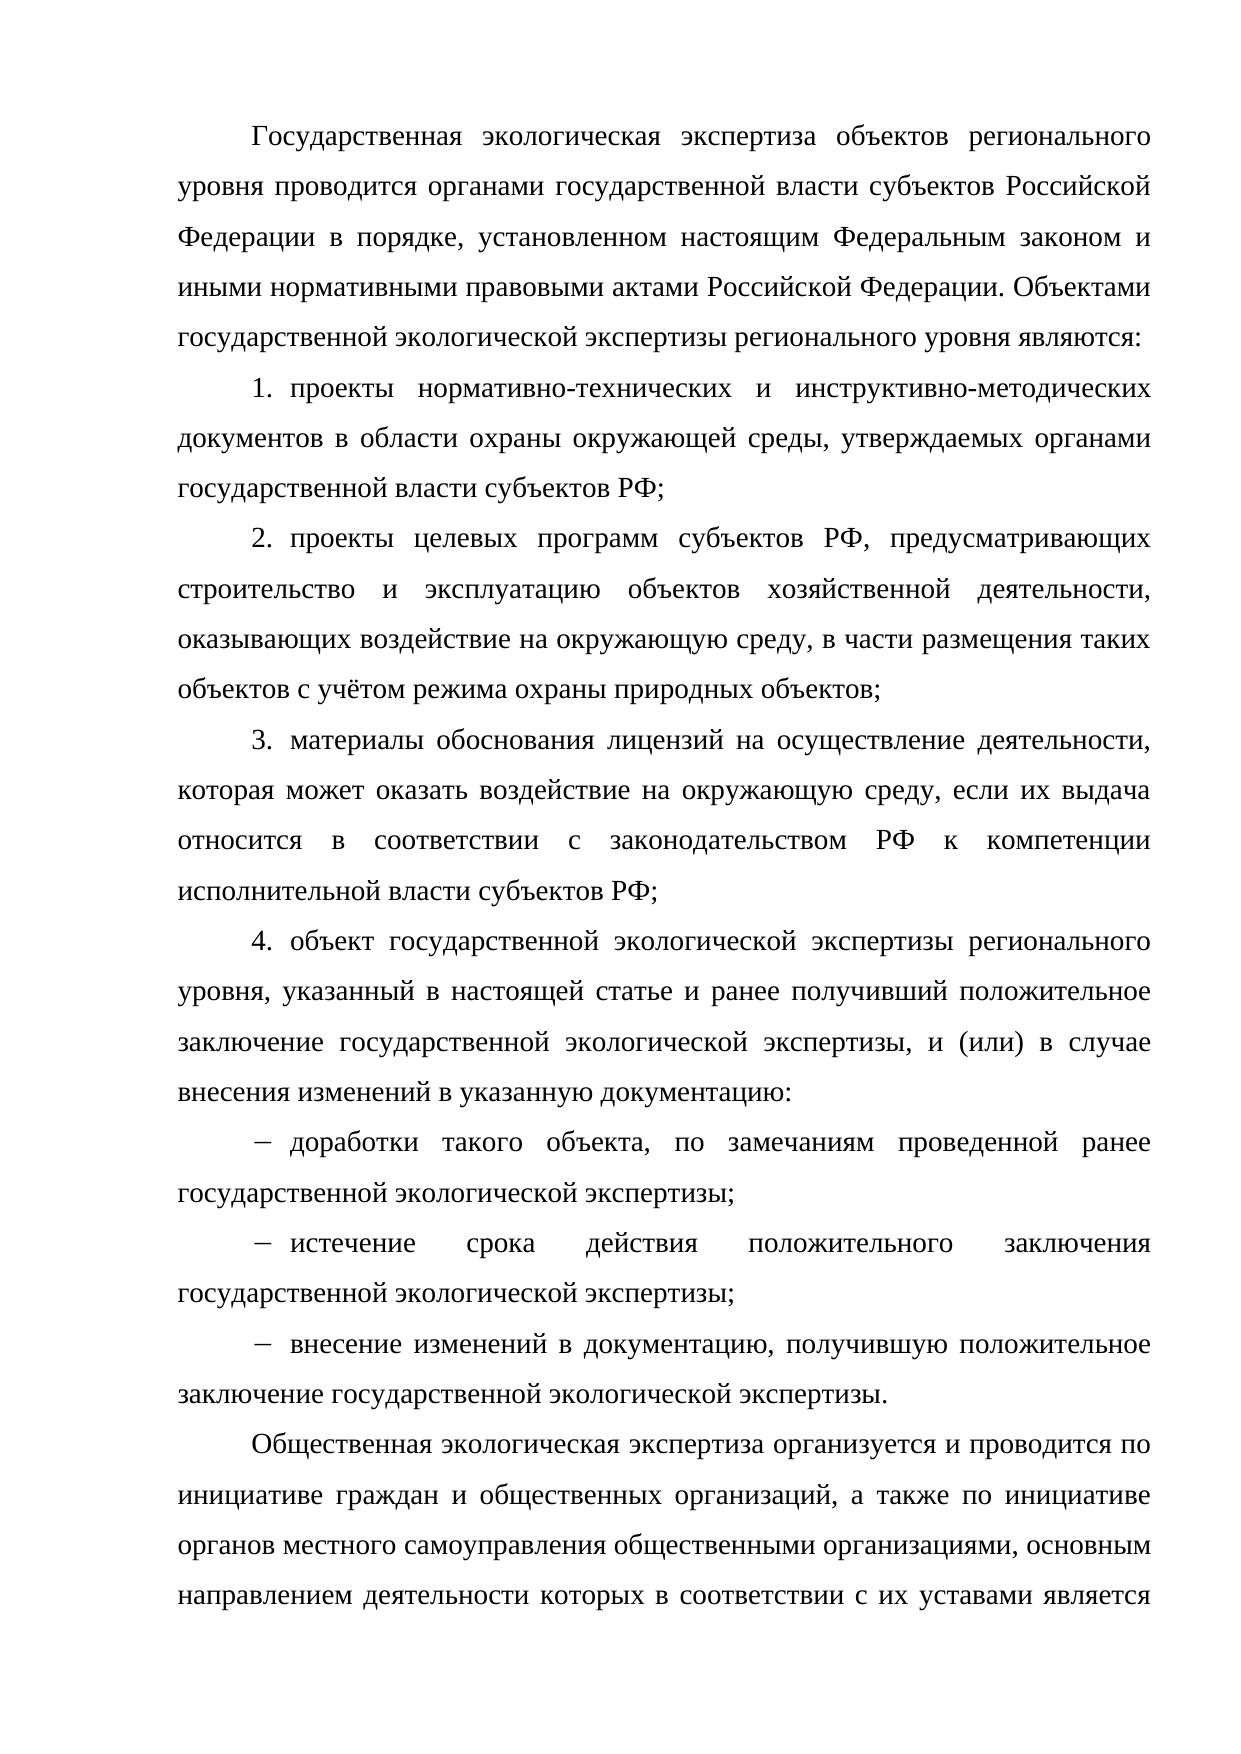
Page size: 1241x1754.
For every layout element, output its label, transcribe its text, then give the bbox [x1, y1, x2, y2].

list объект государственной экологической экспертизы регионального уровня, указанный в настоящей статье и ранее получивший положительное заключение государственной экологической экспертизы, и (или) в случае внесения изменений в указанную документацию: [177, 923, 1152, 1108]
list проекты нормативно-технических и инструктивно-методических документов в области охраны окружающей среды, утверждаемых органами государственной власти субъектов РФ; [177, 370, 1152, 504]
list доработки такого объекта, по замечаниям проведенной ранее государственной экологической экспертизы; [177, 1124, 1152, 1208]
list истечение срока действия положительного заключения государственной экологической экспертизы; [177, 1225, 1152, 1309]
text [177, 1427, 1152, 1611]
list внесение изменений в документацию, получившую положительное заключение государственной экологической экспертизы. [177, 1326, 1152, 1410]
list проекты целевых программ субъектов РФ, предусматривающих строительство и эксплуатацию объектов хозяйственной деятельности, оказывающих воздействие на окружающую среду, в части размещения таких объектов с учётом режима охраны природных объектов; [177, 521, 1152, 705]
text Государственная экологическая экспертиза объектов регионального уровня проводится органами государственной власти субъектов Российской Федерации в порядке, установленном настоящим Федеральным законом и иными нормативными правовыми актами Российской Федерации. Объектами государственной экологической экспертизы регионального уровня являются: [177, 118, 1152, 353]
list материалы обоснования лицензий на осуществление деятельности, которая может оказать воздействие на окружающую среду, если их выдача относится в соответствии с законодательством РФ к компетенции исполнительной власти субъектов РФ; [177, 722, 1152, 906]
